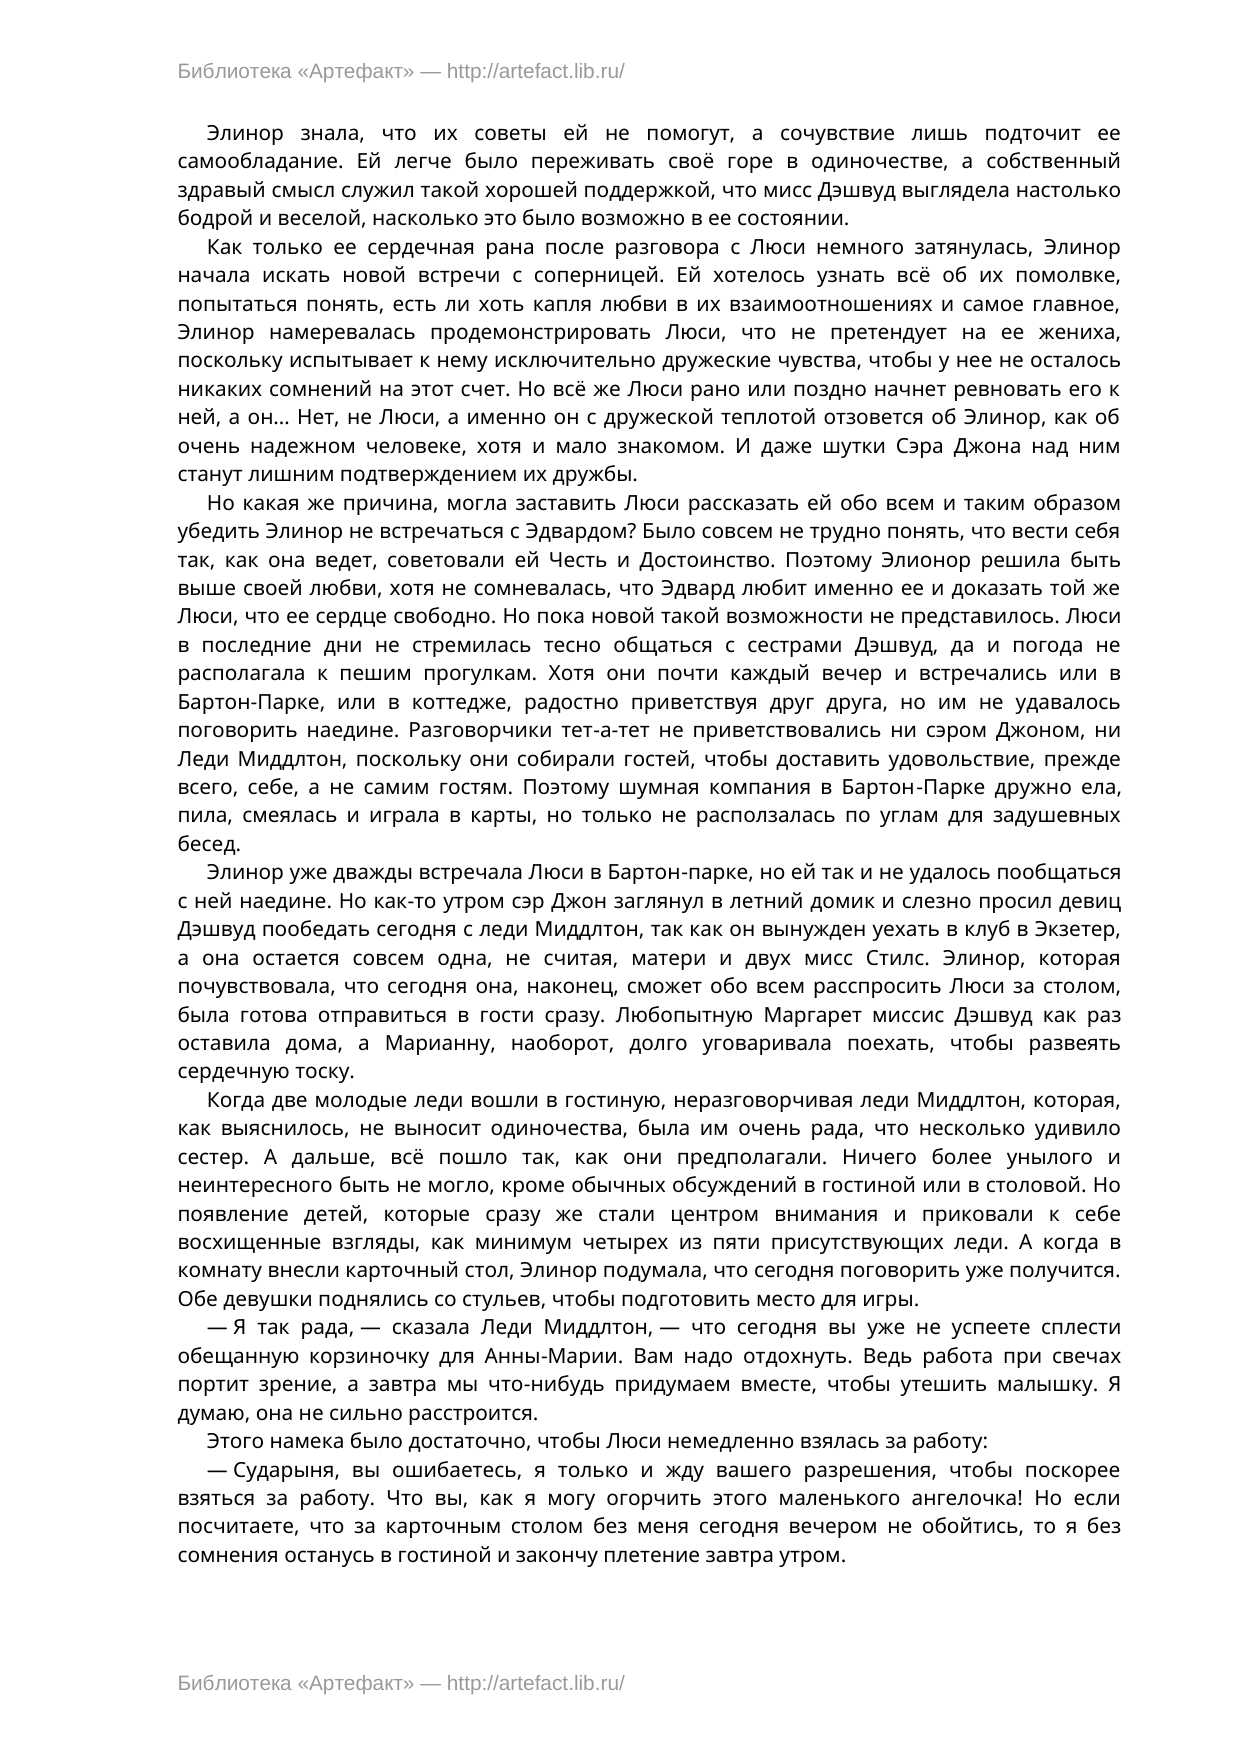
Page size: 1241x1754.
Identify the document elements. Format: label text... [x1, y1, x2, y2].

text Когда две молодые леди вошли в гостиную, неразговорчивая леди Миддлтон, которая, как выяснилось, не выносит одиночества, была им очень рада, что несколько удивило сестер. А дальше, всё пошло так, как они предполагали. Ничего более унылого и неинтересного быть не могло, кроме обычных обсуждений в гостиной или в столовой. Но появление детей, которые сразу же стали центром внимания и приковали к себе восхищенные взгляды, как минимум четырех из пяти присутствующих леди. А когда в комнату внесли карточный стол, Элинор подумала, что сегодня поговорить уже получится. Обе девушки поднялись со стульев, чтобы подготовить место для игры. [177, 1085, 1122, 1312]
text Элинор уже дважды встречала Люси в Бартон-парке, но ей так и не удалось пообщаться с ней наедине. Но как-то утром сэр Джон заглянул в летний домик и слезно просил девиц Дэшвуд пообедать сегодня с леди Миддлтон, так как он вынужден уехать в клуб в Экзетер, а она остается совсем одна, не считая, матери и двух мисс Стилс. Элинор, которая почувствовала, что сегодня она, наконец, сможет обо всем расспросить Люси за столом, была готова отправиться в гости сразу. Любопытную Маргарет миссис Дэшвуд как раз оставила дома, а Марианну, наоборот, долго уговаривала поехать, чтобы развеять сердечную тоску. [177, 857, 1122, 1085]
text Этого намека было достаточно, чтобы Люси немедленно взялась за работу: [177, 1426, 1122, 1455]
text Элинор знала, что их советы ей не помогут, а сочувствие лишь подточит ее самообладание. Ей легче было переживать своё горе в одиночестве, а собственный здравый смысл служил такой хорошей поддержкой, что мисс Дэшвуд выглядела настолько бодрой и веселой, насколько это было возможно в ее состоянии. [177, 118, 1122, 232]
text Как только ее сердечная рана после разговора с Люси немного затянулась, Элинор начала искать новой встречи с соперницей. Ей хотелось узнать всё об их помолвке, попытаться понять, есть ли хоть капля любви в их взаимоотношениях и самое главное, Элинор намеревалась продемонстрировать Люси, что не претендует на ее жениха, поскольку испытывает к нему исключительно дружеские чувства, чтобы у нее не осталось никаких сомнений на этот счет. Но всё же Люси рано или поздно начнет ревновать его к ней, а он… Нет, не Люси, а именно он с дружеской теплотой отзовется об Элинор, как об очень надежном человеке, хотя и мало знакомом. И даже шутки Сэра Джона над ним станут лишним подтверждением их дружбы. [177, 232, 1122, 488]
text — Сударыня, вы ошибаетесь, я только и жду вашего разрешения, чтобы поскорее взяться за работу. Что вы, как я могу огорчить этого маленького ангелочка! Но если посчитаете, что за карточным столом без меня сегодня вечером не обойтись, то я без сомнения останусь в гостиной и закончу плетение завтра утром. [177, 1455, 1122, 1568]
text Но какая же причина, могла заставить Люси рассказать ей обо всем и таким образом убедить Элинор не встречаться с Эдвардом? Было совсем не трудно понять, что вести себя так, как она ведет, советовали ей Честь и Достоинство. Поэтому Элионор решила быть выше своей любви, хотя не сомневалась, что Эдвард любит именно ее и доказать той же Люси, что ее сердце свободно. Но пока новой такой возможности не представилось. Люси в последние дни не стремилась тесно общаться с сестрами Дэшвуд, да и погода не располагала к пешим прогулкам. Хотя они почти каждый вечер и встречались или в Бартон-Парке, или в коттедже, радостно приветствуя друг друга, но им не удавалось поговорить наедине. Разговорчики тет-а-тет не приветствовались ни сэром Джоном, ни Леди Миддлтон, поскольку они собирали гостей, чтобы доставить удовольствие, прежде всего, себе, а не самим гостям. Поэтому шумная компания в Бартон-Парке дружно ела, пила, смеялась и играла в карты, но только не расползалась по углам для задушевных бесед. [177, 488, 1122, 857]
text — Я так рада, — сказала Леди Миддлтон, — что сегодня вы уже не успеете сплести обещанную корзиночку для Анны-Марии. Вам надо отдохнуть. Ведь работа при свечах портит зрение, а завтра мы что-нибудь придумаем вместе, чтобы утешить малышку. Я думаю, она не сильно расстроится. [177, 1312, 1122, 1426]
